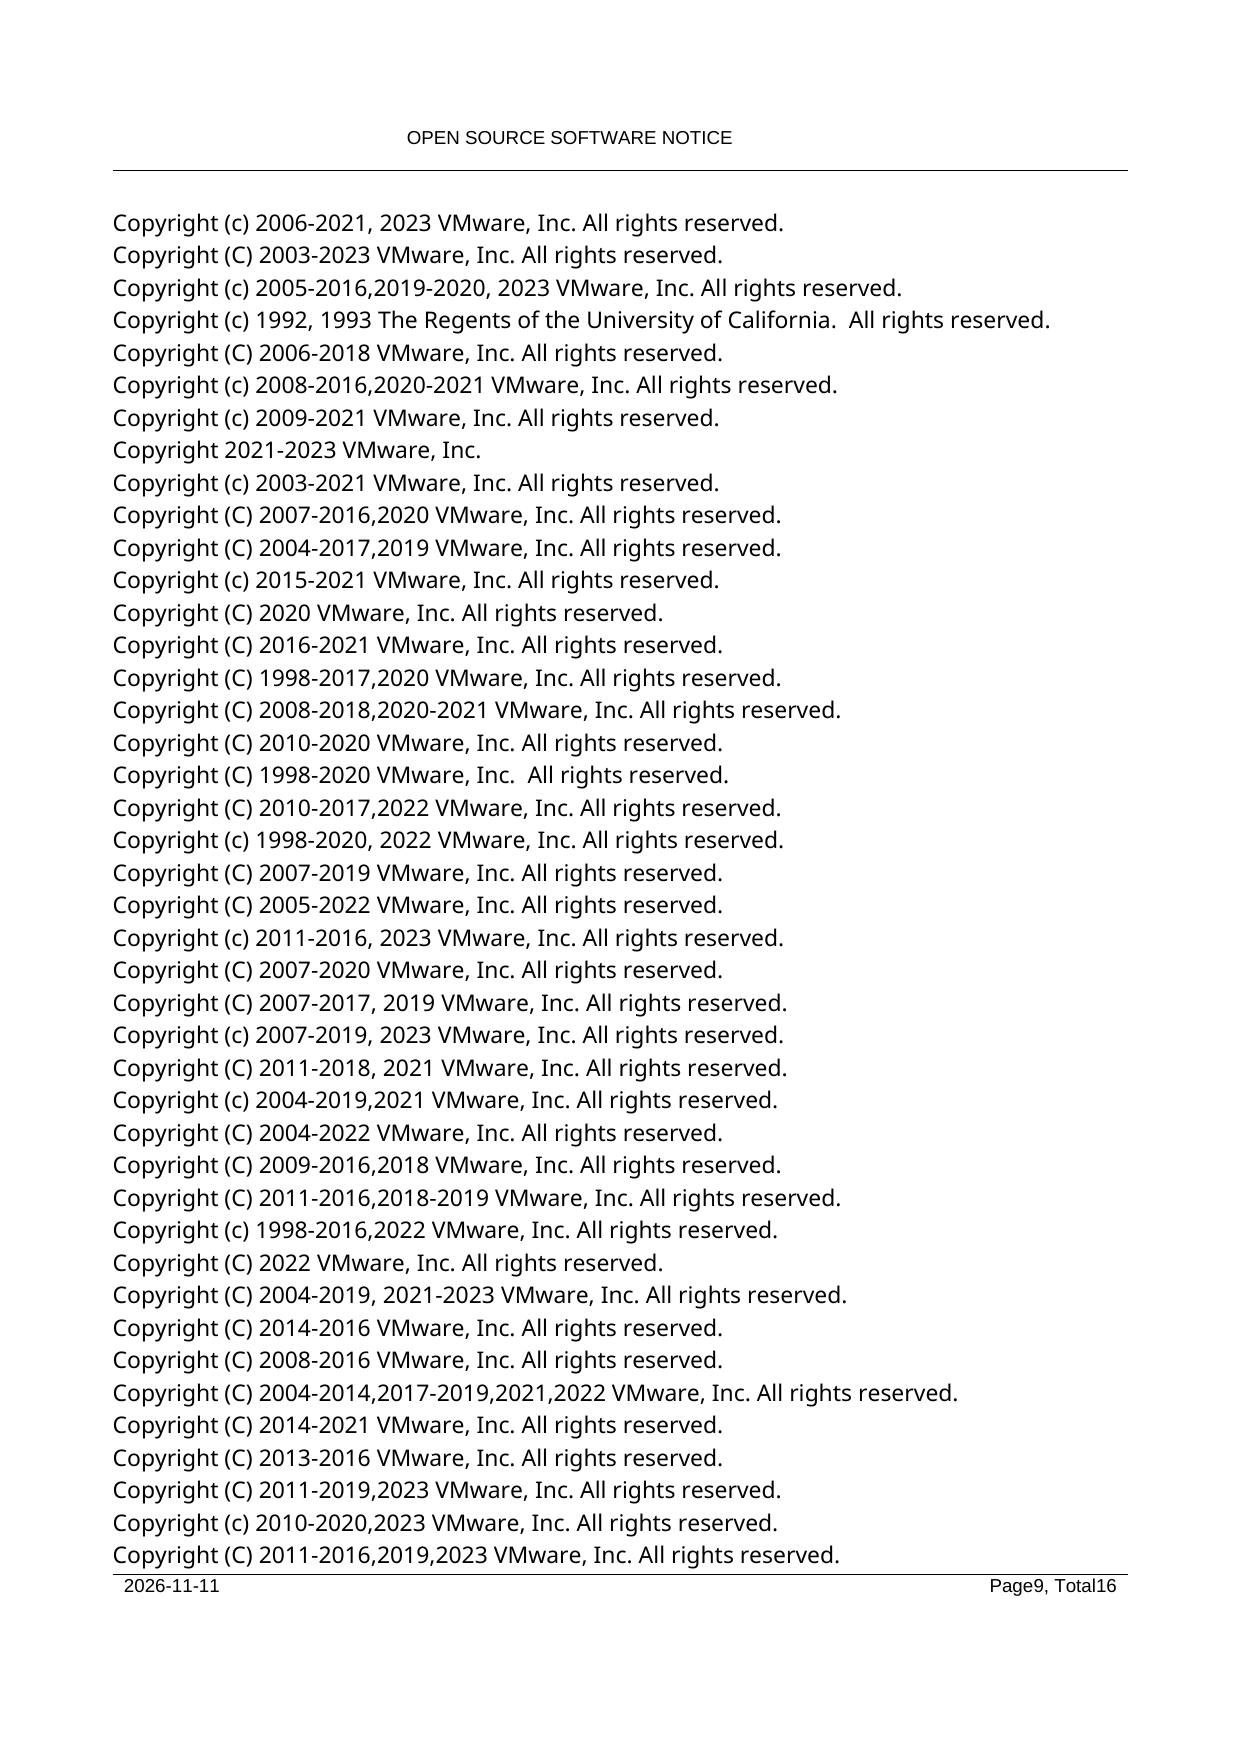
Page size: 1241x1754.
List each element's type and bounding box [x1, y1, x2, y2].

text [112, 206, 1128, 1571]
